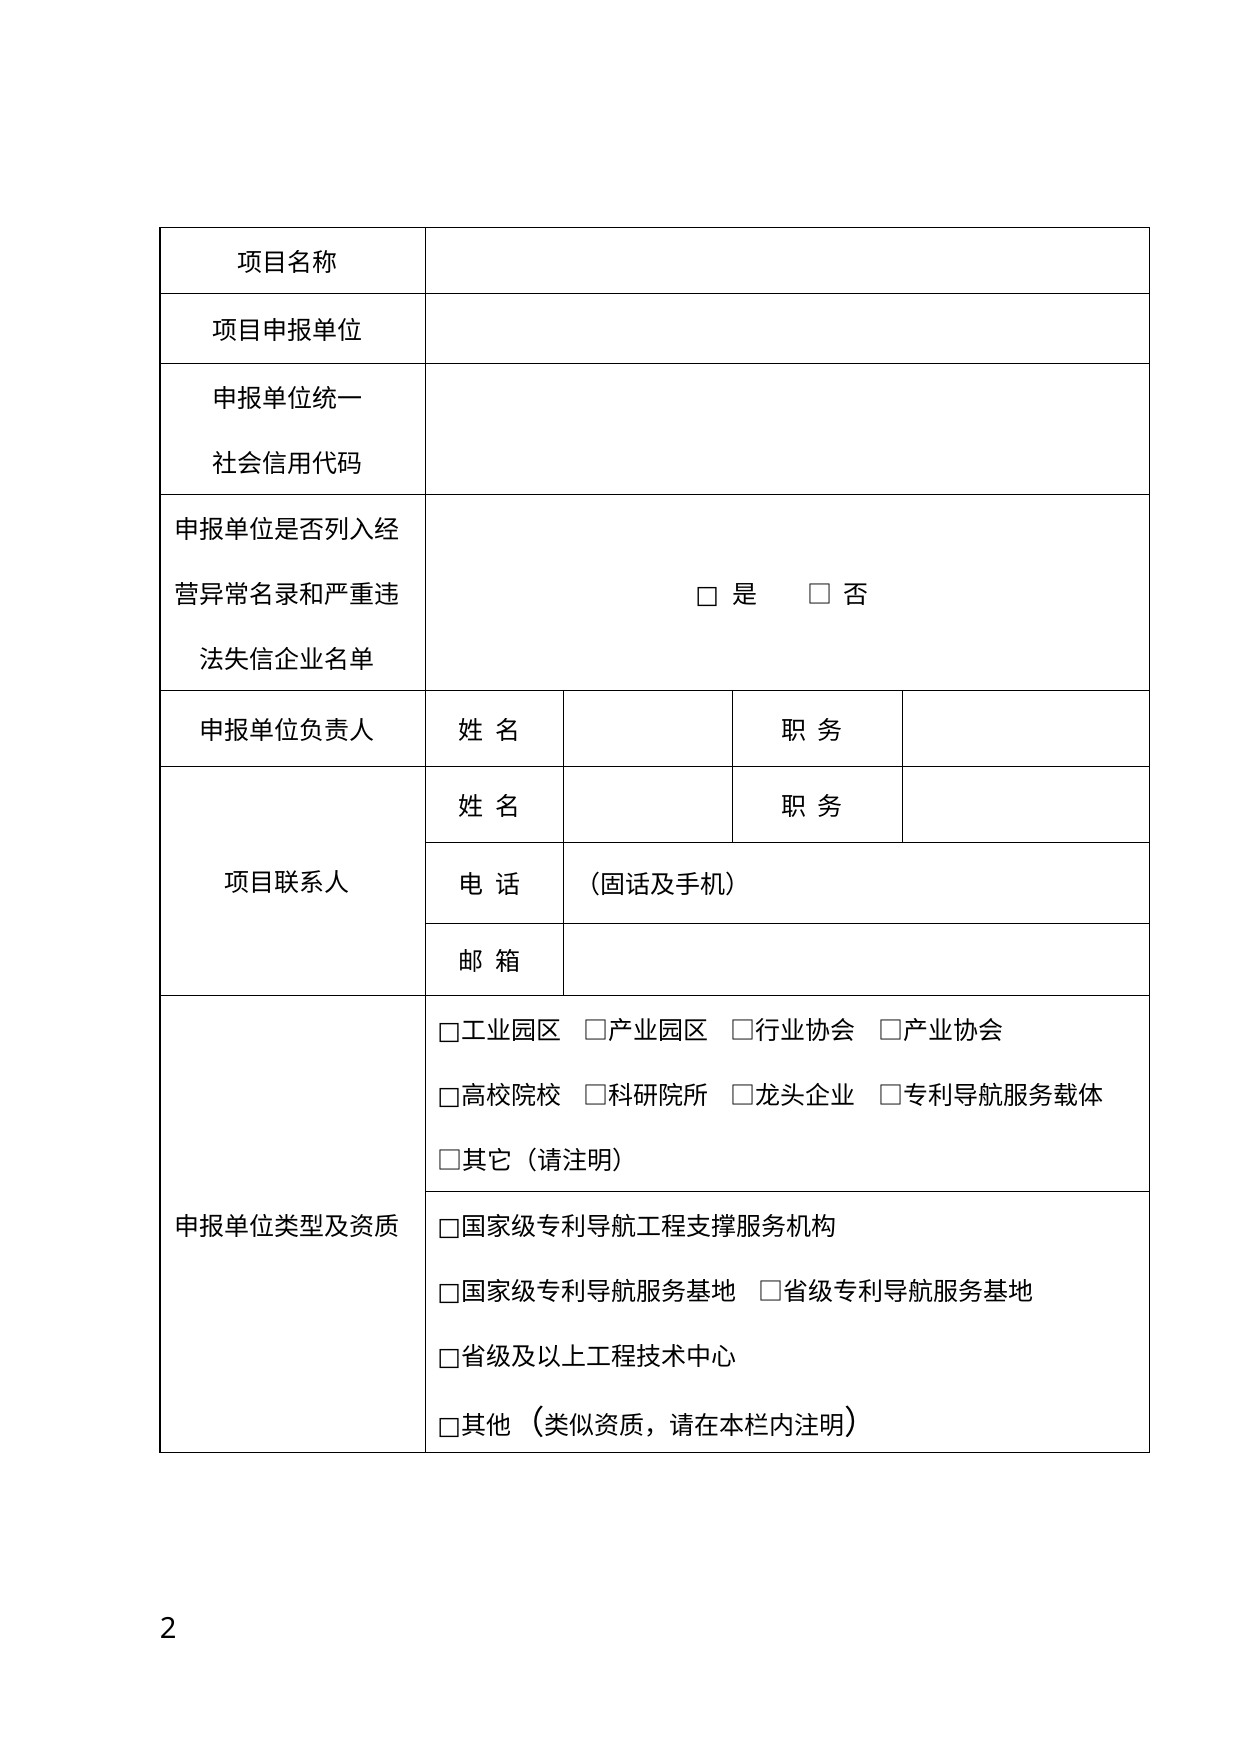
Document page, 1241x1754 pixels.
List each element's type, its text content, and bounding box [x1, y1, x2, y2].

table_cell 电 话 [426, 843, 563, 923]
table_cell 职 务 [733, 691, 902, 766]
table_cell 申报单位是否列入经营异常名录和严重违法失信企业名单 [161, 495, 425, 690]
table_header [426, 228, 1149, 293]
table_cell [903, 691, 1149, 766]
table_header 项目名称 [161, 228, 425, 293]
table_cell （固话及手机） [564, 843, 1149, 923]
table_cell 邮 箱 [426, 924, 563, 995]
table_cell □工业园区 □产业园区 □行业协会 □产业协会 □高校院校 □科研院所 □龙头企业 □专利导航服务载体 □其它（请注明） [426, 996, 1149, 1191]
table_cell 项目申报单位 [161, 294, 425, 363]
table_cell [426, 364, 1149, 494]
table_cell □国家级专利导航工程支撑服务机构 □国家级专利导航服务基地 □省级专利导航服务基地 □省级及以上工程技术中心 □其他（类似资质，请在本栏内注明） [426, 1192, 1149, 1452]
table_cell [564, 924, 1149, 995]
table_cell [564, 691, 732, 766]
table_cell [426, 294, 1149, 363]
table_cell 申报单位负责人 [161, 691, 425, 766]
table_cell 项目联系人 [161, 767, 425, 995]
table_cell 职 务 [733, 767, 902, 842]
table_cell 申报单位统一 社会信用代码 [161, 364, 425, 494]
table_cell □ 是 □ 否 [426, 495, 1149, 690]
table_cell 申报单位类型及资质 [161, 996, 425, 1452]
table_cell [564, 767, 732, 842]
table_cell 姓 名 [426, 691, 563, 766]
table_cell 姓 名 [426, 767, 563, 842]
table_cell [903, 767, 1149, 842]
